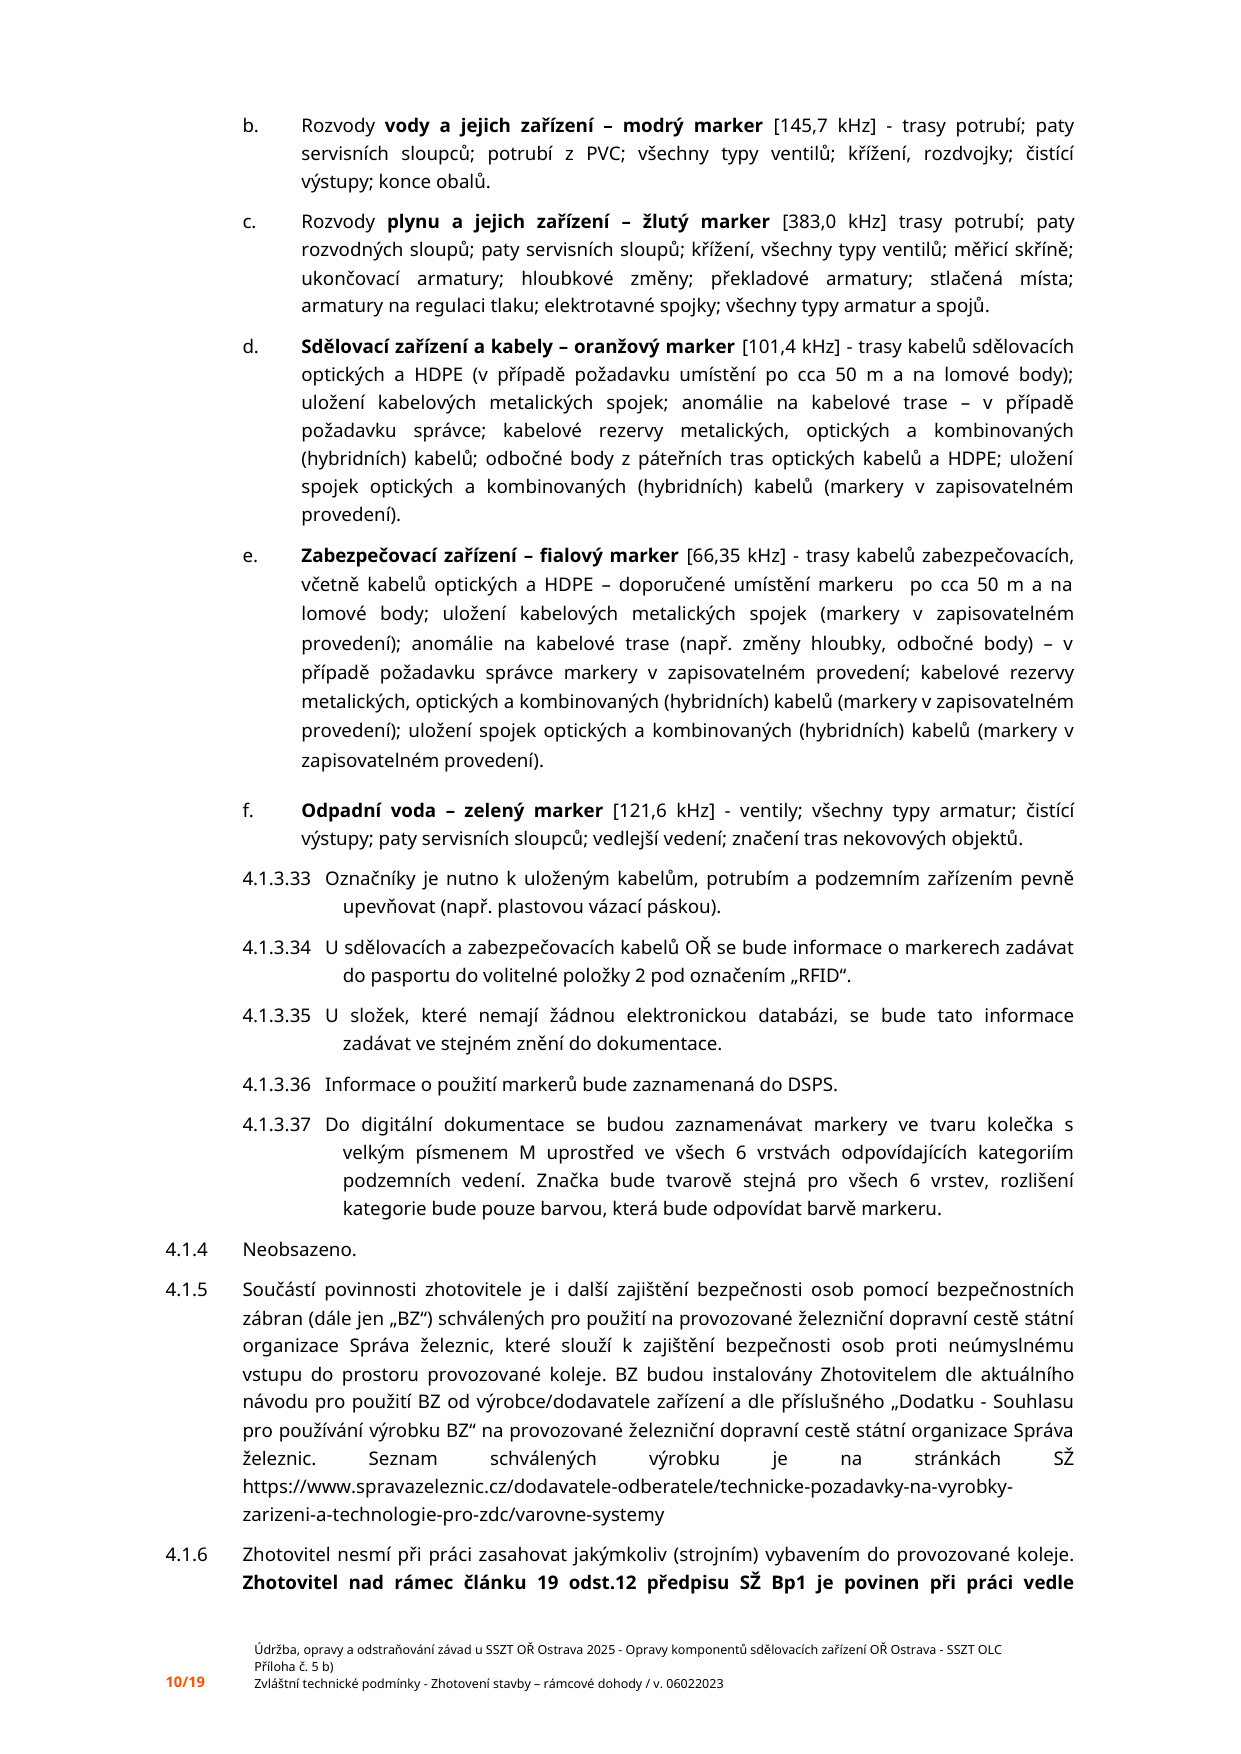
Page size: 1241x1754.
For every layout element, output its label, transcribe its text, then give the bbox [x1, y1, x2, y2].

list Odpadní voda – zelený marker [121,6 kHz] - ventily; všechny typy armatur; čistící výstupy; paty servisních sloupců; vedlejší vedení; značení tras nekovových objektů. [242, 797, 1075, 851]
text Do digitální dokumentace se budou zaznamenávat markery ve tvaru kolečka s velkým písmenem M uprostřed ve všech 6 vrstvách odpovídajících kategoriím podzemních vedení. Značka bude tvarově stejná pro všech 6 vrstev, rozlišení kategorie bude pouze barvou, která bude odpovídat barvě markeru. [242, 1112, 1075, 1221]
text Informace o použití markerů bude zaznamenaná do DSPS. [242, 1071, 1075, 1097]
list Rozvody vody a jejich zařízení – modrý marker [145,7 kHz] - trasy potrubí; paty servisních sloupců; potrubí z PVC; všechny typy ventilů; křížení, rozdvojky; čistící výstupy; konce obalů. [242, 112, 1075, 194]
list Rozvody plynu a jejich zařízení – žlutý marker [383,0 kHz] trasy potrubí; paty rozvodných sloupů; paty servisních sloupů; křížení, všechny typy ventilů; měřicí skříně; ukončovací armatury; hloubkové změny; překladové armatury; stlačená místa; armatury na regulaci tlaku; elektrotavné spojky; všechny typy armatur a spojů. [242, 209, 1075, 318]
text U složek, které nemají žádnou elektronickou databázi, se bude tato informace zadávat ve stejném znění do dokumentace. [242, 1003, 1075, 1056]
text Označníky je nutno k uloženým kabelům, potrubím a podzemním zařízením pevně upevňovat (např. plastovou vázací páskou). [242, 866, 1075, 919]
text Součástí povinnosti zhotovitele je i další zajištění bezpečnosti osob pomocí bezpečnostních zábran (dále jen „BZ“) schválených pro použití na provozované železniční dopravní cestě státní organizace Správa železnic, které slouží k zajištění bezpečnosti osob proti neúmyslnému vstupu do prostoru provozované koleje. BZ budou instalovány Zhotovitelem dle aktuálního návodu pro použití BZ od výrobce/dodavatele zařízení a dle příslušného „Dodatku - Souhlasu pro používání výrobku BZ“ na provozované železniční dopravní cestě státní organizace Správa železnic. Seznam schválených výrobku je na stránkách SŽ https://www.spravazeleznic.cz/dodavatele-odberatele/technicke-pozadavky-na-vyrobky-zarizeni-a-technologie-pro-zdc/varovne-systemy [165, 1277, 1075, 1526]
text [165, 1541, 1075, 1595]
text Neobsazeno. [165, 1236, 1075, 1262]
list Zabezpečovací zařízení – fialový marker [66,35 kHz] - trasy kabelů zabezpečovacích, včetně kabelů optických a HDPE – doporučené umístění markeru po cca 50 m a na lomové body; uložení kabelových metalických spojek (markery v zapisovatelném provedení); anomálie na kabelové trase (např. změny hloubky, odbočné body) – v případě požadavku správce markery v zapisovatelném provedení; kabelové rezervy metalických, optických a kombinovaných (hybridních) kabelů (markery v zapisovatelném provedení); uložení spojek optických a kombinovaných (hybridních) kabelů (markery v zapisovatelném provedení). [242, 542, 1075, 772]
text U sdělovacích a zabezpečovacích kabelů OŘ se bude informace o markerech zadávat do pasportu do volitelné položky 2 pod označením „RFID“. [242, 934, 1075, 988]
list Sdělovací zařízení a kabely – oranžový marker [101,4 kHz] - trasy kabelů sdělovacích optických a HDPE (v případě požadavku umístění po cca 50 m a na lomové body); uložení kabelových metalických spojek; anomálie na kabelové trase – v případě požadavku správce; kabelové rezervy metalických, optických a kombinovaných (hybridních) kabelů; odbočné body z páteřních tras optických kabelů a HDPE; uložení spojek optických a kombinovaných (hybridních) kabelů (markery v zapisovatelném provedení). [242, 333, 1075, 527]
